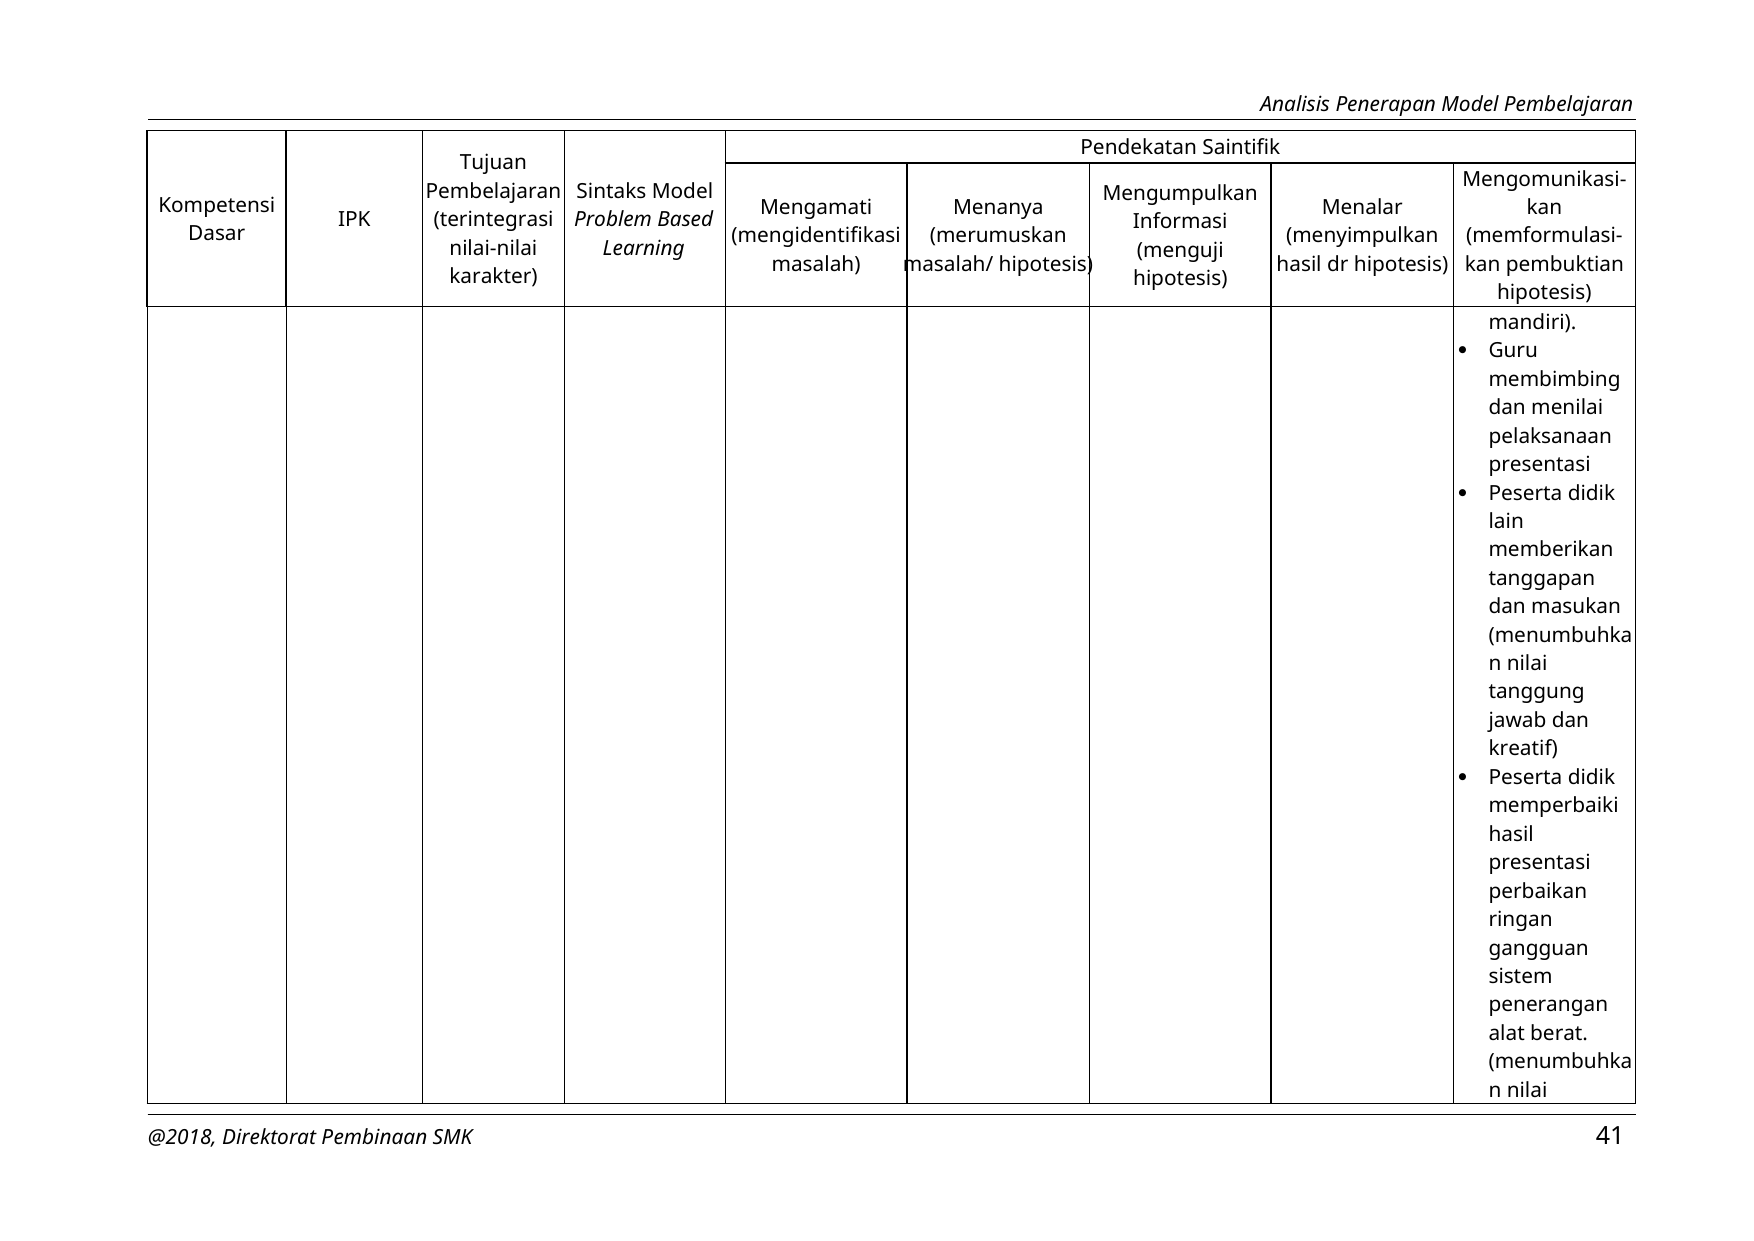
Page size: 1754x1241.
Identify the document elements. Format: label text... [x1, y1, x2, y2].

table_cell Menanya (merumuskan masalah/ hipotesis) [908, 164, 1089, 306]
table_header Kompetensi Dasar [148, 131, 285, 306]
table_cell Mengumpulkan Informasi (menguji hipotesis) [1090, 164, 1270, 306]
table_header Tujuan Pembelajaran (terintegrasi nilai-nilai karakter) [423, 131, 564, 306]
table_cell Menalar (menyimpulkan hasil dr hipotesis) [1272, 164, 1453, 306]
table_header IPK [287, 131, 422, 306]
table_cell Mengamati (mengidentifikasi masalah) [726, 164, 906, 306]
table_cell [148, 307, 286, 1103]
table_cell [287, 307, 422, 1103]
table_header Sintaks Model Problem Based Learning [565, 131, 725, 306]
table_cell [565, 307, 725, 1103]
table_cell [1272, 307, 1453, 1103]
table_cell [726, 307, 906, 1103]
table_cell [908, 307, 1089, 1103]
table_cell [423, 307, 564, 1103]
table_header Pendekatan Saintifik [726, 131, 1635, 162]
table_cell Mengomunikasi-kan (memformulasi-kan pembuktian hipotesis) [1454, 164, 1635, 306]
table_cell [1090, 307, 1270, 1103]
